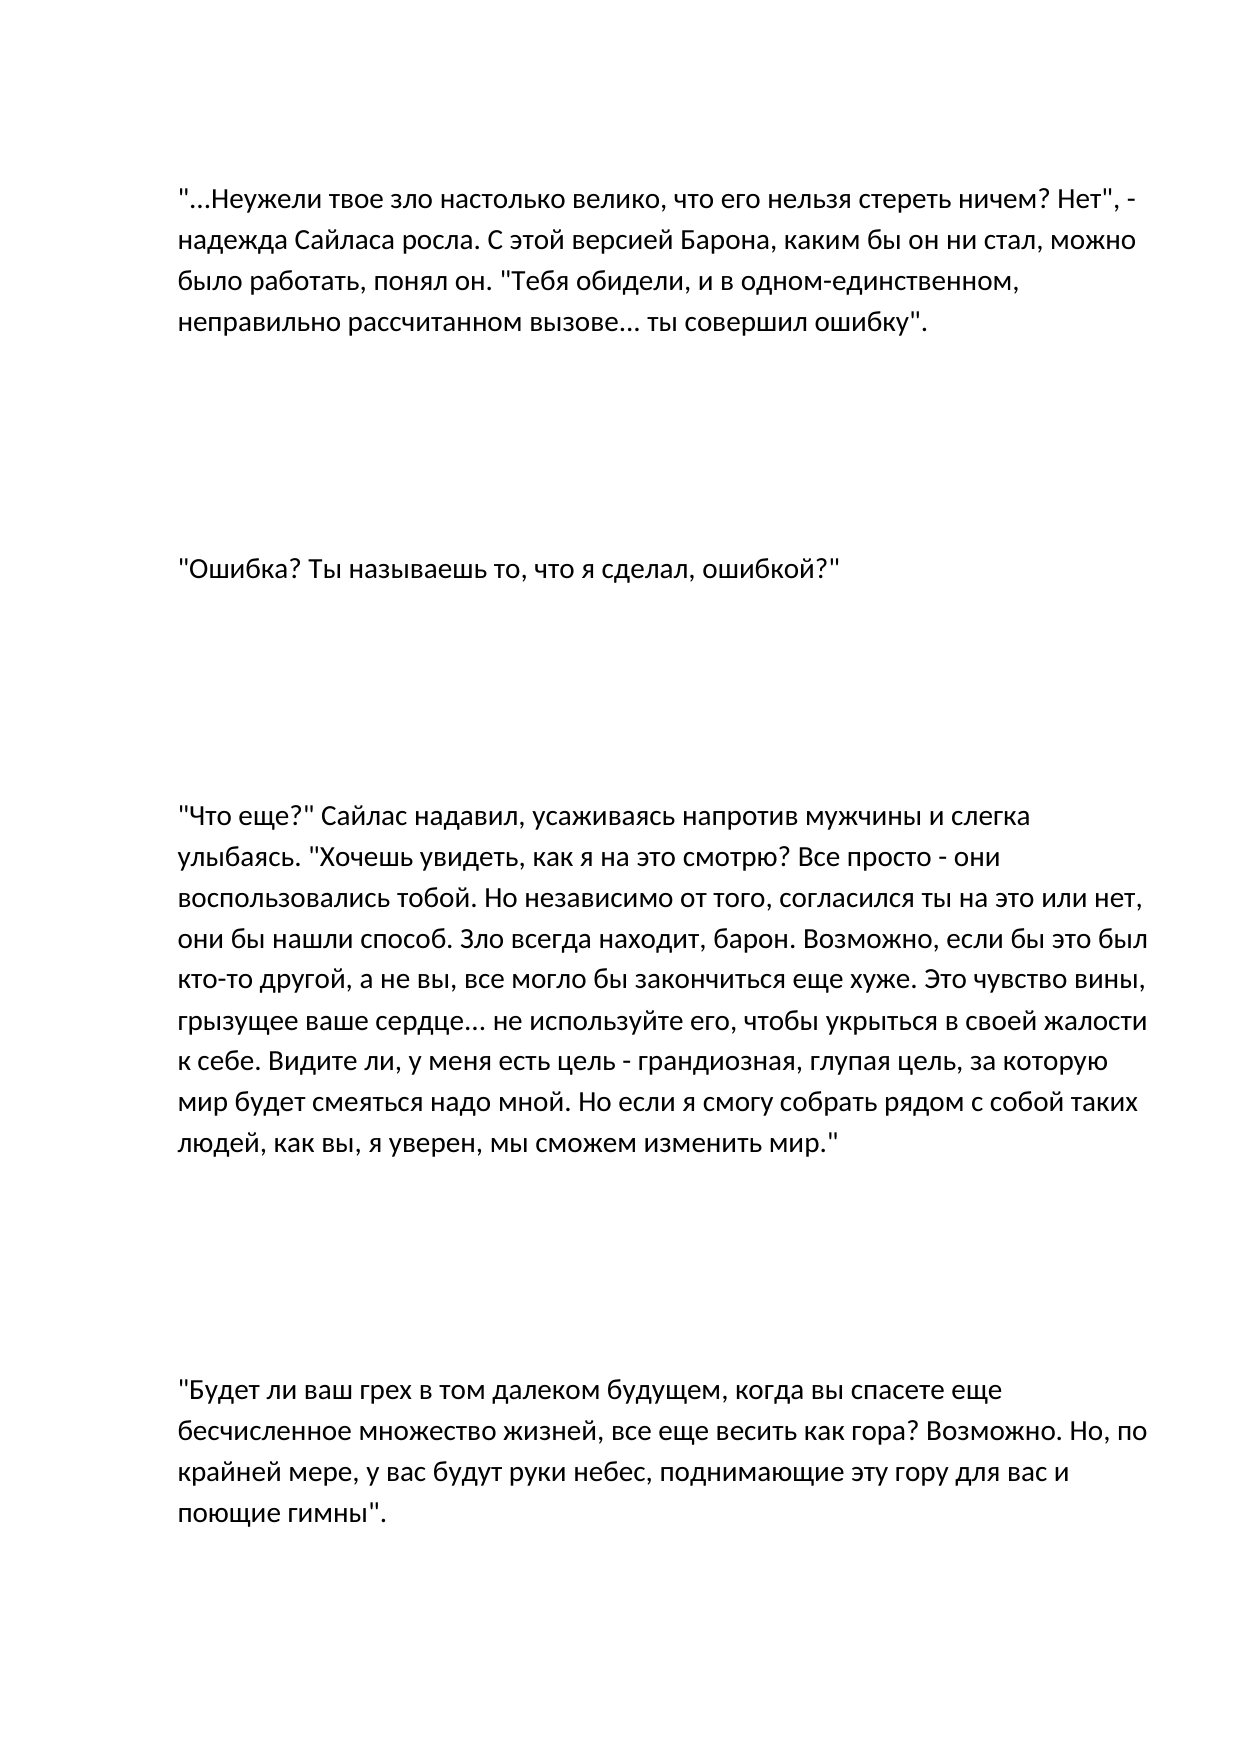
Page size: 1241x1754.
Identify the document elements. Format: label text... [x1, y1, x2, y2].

text "Ошибка? Ты называешь то, что я сделал, ошибкой?" [177, 550, 1152, 585]
text "...Неужели твое зло настолько велико, что его нельзя стереть ничем? Нет", - надежда Сайласа росла. С этой версией Барона, каким бы он ни стал, можно было работать, понял он. "Тебя обидели, и в одном-единственном, неправильно рассчитанном вызове... ты совершил ошибку". [177, 180, 1152, 338]
text "Что еще?" Сайлас надавил, усаживаясь напротив мужчины и слегка улыбаясь. "Хочешь увидеть, как я на это смотрю? Все просто - они воспользовались тобой. Но независимо от того, согласился ты на это или нет, они бы нашли способ. Зло всегда находит, барон. Возможно, если бы это был кто-то другой, а не вы, все могло бы закончиться еще хуже. Это чувство вины, грызущее ваше сердце... не используйте его, чтобы укрыться в своей жалости к себе. Видите ли, у меня есть цель - грандиозная, глупая цель, за которую мир будет смеяться надо мной. Но если я смогу собрать рядом с собой таких людей, как вы, я уверен, мы сможем изменить мир." [177, 797, 1152, 1160]
text "Будет ли ваш грех в том далеком будущем, когда вы спасете еще бесчисленное множество жизней, все еще весить как гора? Возможно. Но, по крайней мере, у вас будут руки небес, поднимающие эту гору для вас и поющие гимны". [177, 1371, 1152, 1530]
